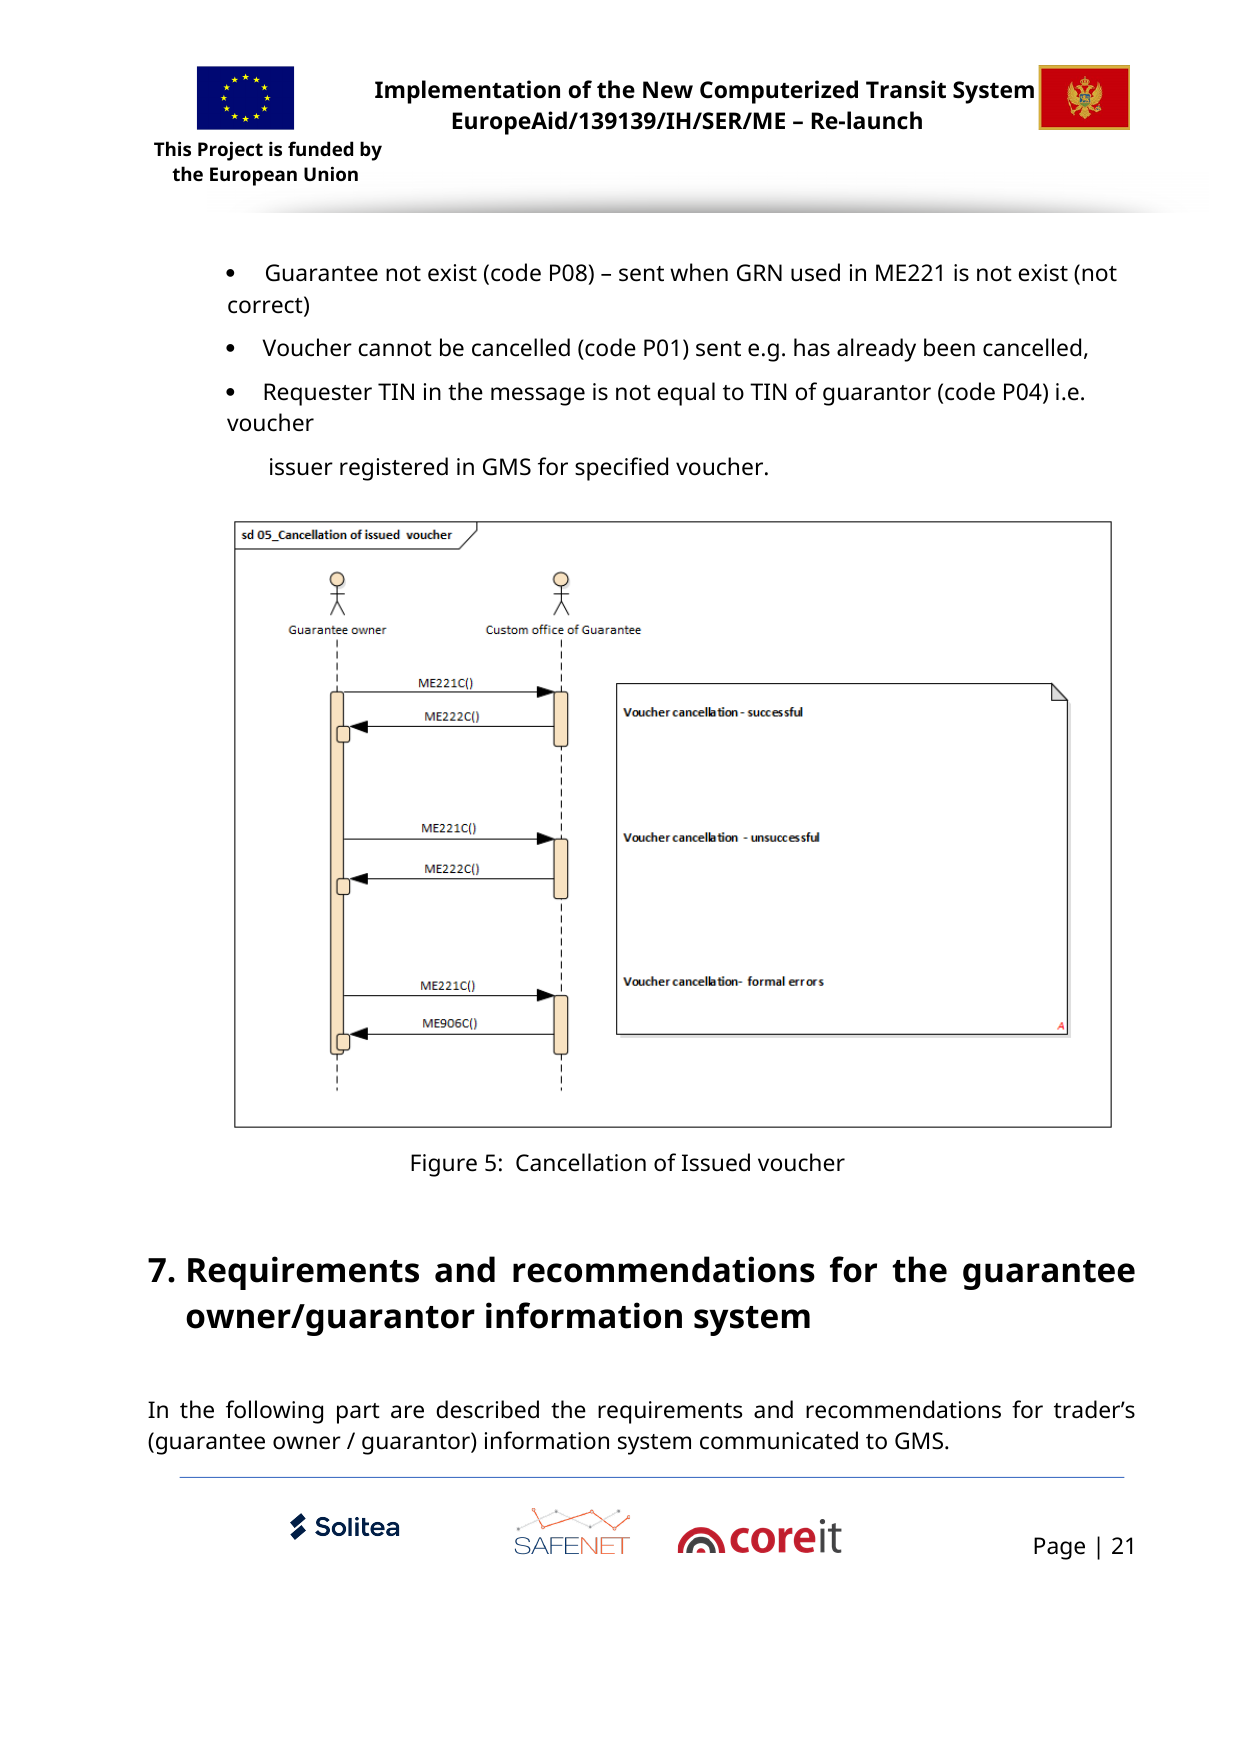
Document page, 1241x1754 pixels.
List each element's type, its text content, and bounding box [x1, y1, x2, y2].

subtitle Requirements and recommendations for the guarantee owner/guarantor information system [148, 1247, 1137, 1338]
picture [226, 513, 1118, 1135]
text issuer registered in GMS for specified voucher. [226, 451, 1137, 482]
text Figure 5: Cancellation of Issued voucher [148, 1147, 1137, 1178]
picture [677, 1519, 842, 1555]
picture [196, 66, 295, 130]
picture [275, 1498, 414, 1555]
picture [1038, 65, 1130, 130]
text In the following part are described the requirements and recommendations for trader’s (guarantee owner / guarantor) information system communicated to GMS. [148, 1394, 1137, 1457]
list Guarantee not exist (code P08) – sent when GRN used in ME221 is not exist (not correct) [226, 257, 1137, 320]
list Requester TIN in the message is not equal to TIN of guarantor (code P04) i.e. voucher [226, 376, 1137, 439]
list Voucher cannot be cancelled (code P01) sent e.g. has already been cancelled, [226, 332, 1137, 364]
picture [514, 1508, 631, 1555]
